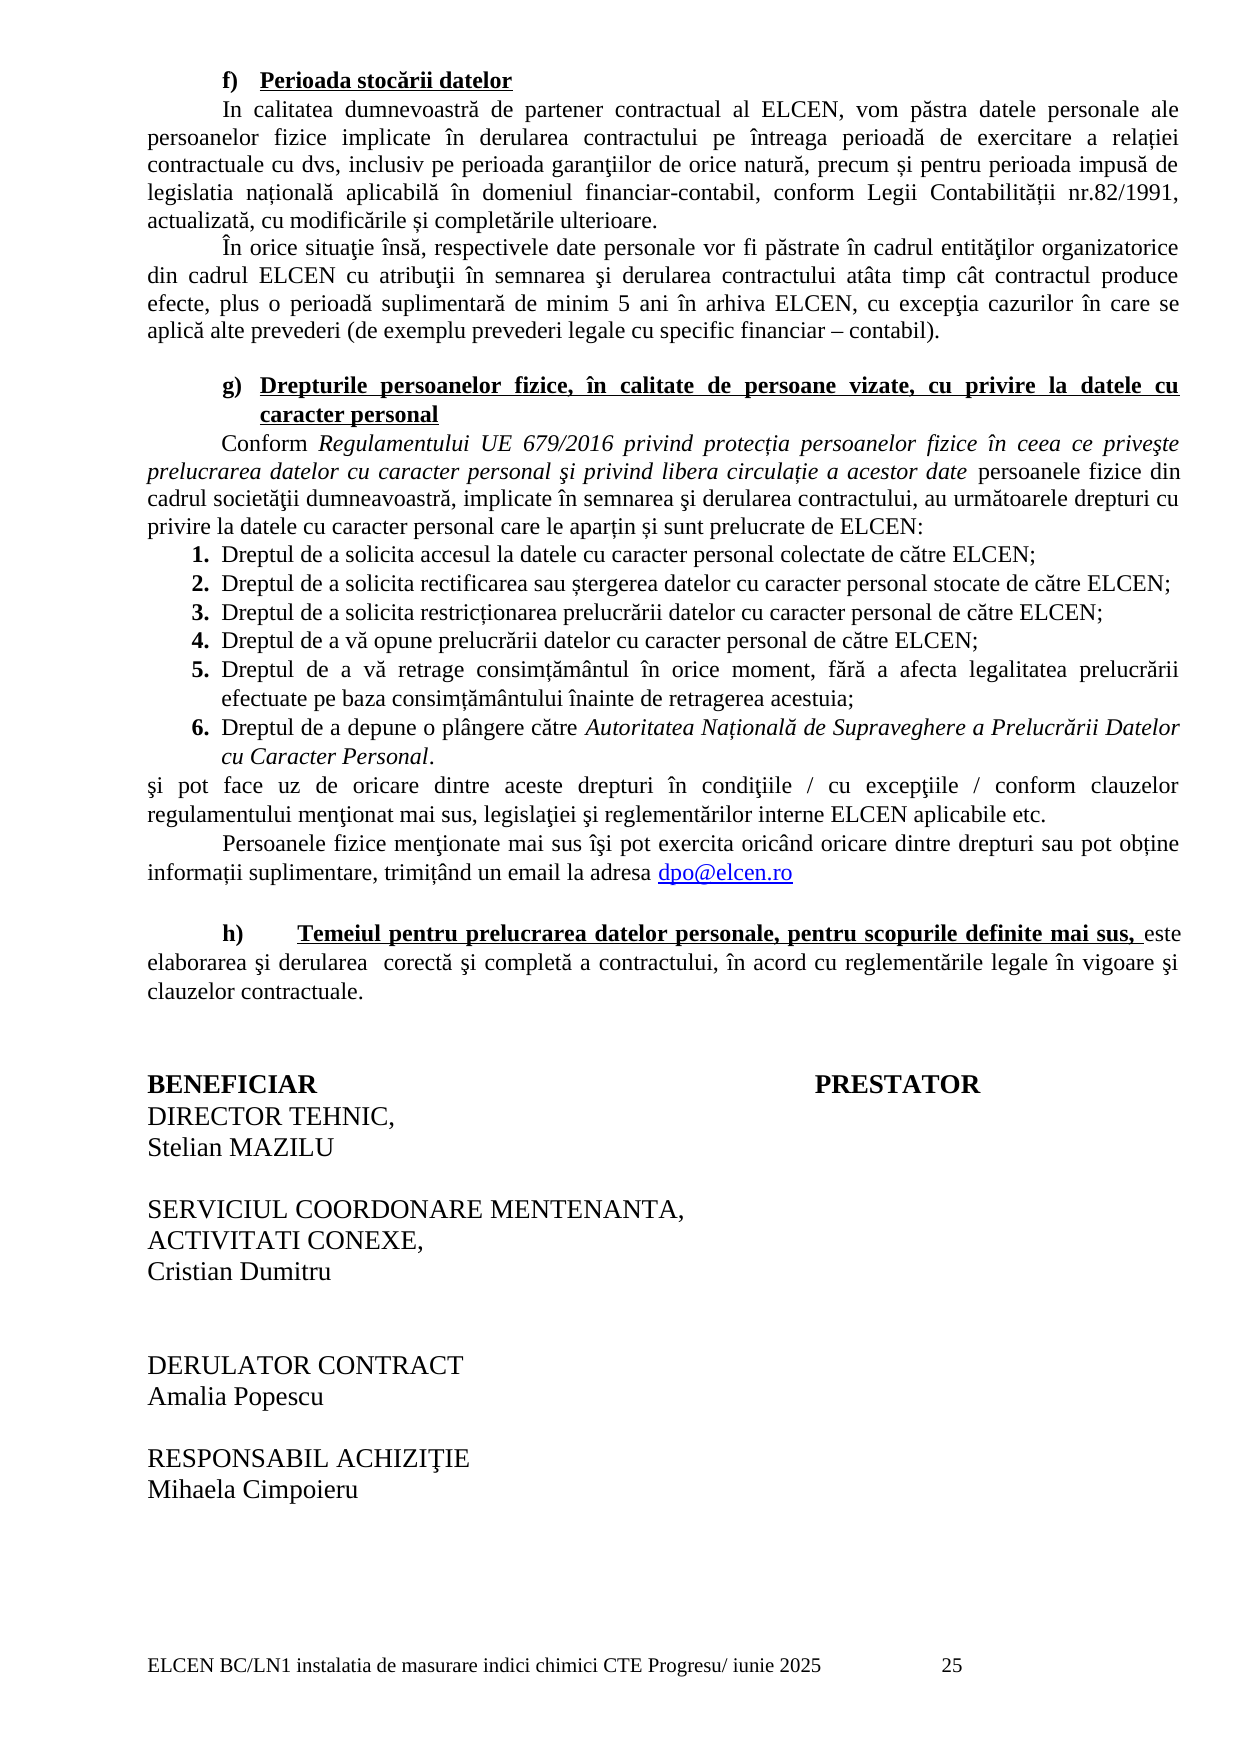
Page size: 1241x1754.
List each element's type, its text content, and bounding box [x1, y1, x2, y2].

list Dreptul de a solicita rectificarea sau ștergerea datelor cu caracter personal stocate de către ELCEN; [191, 569, 1181, 596]
text În orice situaţie însă, respectivele date personale vor fi păstrate în cadrul entităţilor organizatorice din cadrul ELCEN cu atribuţii în semnarea şi derularea contractului atâta timp cât contractul produce efecte, plus o perioadă suplimentară de minim 5 ani în arhiva ELCEN, cu excepţia cazurilor în care se aplică alte prevederi (de exemplu prevederi legale cu specific financiar – contabil). [147, 233, 1181, 344]
list Dreptul de a depune o plângere către Autoritatea Națională de Supraveghere a Prelucrării Datelor cu Caracter Personal. [191, 713, 1181, 770]
text Stelian MAZILU [147, 1131, 1181, 1162]
list Dreptul de a solicita restricționarea prelucrării datelor cu caracter personal de către ELCEN; [191, 598, 1181, 625]
text Conform Regulamentului UE 679/2016 privind protecția persoanelor fizice în ceea ce priveşte prelucrarea datelor cu caracter personal şi privind libera circulație a acestor date persoanele fizice din cadrul societăţii dumneavoastră, implicate în semnarea şi derularea contractului, au următoarele drepturi cu privire la datele cu caracter personal care le aparțin și sunt prelucrate de ELCEN: [147, 429, 1181, 540]
list şi pot face uz de oricare dintre aceste drepturi în condiţiile / cu excepţiile / conform clauzelor regulamentului menţionat mai sus, legislaţiei şi reglementărilor interne ELCEN aplicabile etc. [147, 771, 1181, 828]
text Mihaela Cimpoieru [147, 1473, 1181, 1504]
text SERVICIUL COORDONARE MENTENANTA, [147, 1193, 1181, 1224]
text DIRECTOR TEHNIC, [147, 1099, 1181, 1131]
text Cristian Dumitru [147, 1255, 1181, 1286]
list Temeiul pentru prelucrarea datelor personale, pentru scopurile definite mai sus, este elaborarea şi derularea corectă şi completă a contractului, în acord cu reglementările legale în vigoare şi clauzelor contractuale. [147, 919, 1181, 1005]
text BENEFICIAR PRESTATOR [147, 1068, 1181, 1099]
text In calitatea dumnevoastră de partener contractual al ELCEN, vom păstra datele personale ale persoanelor fizice implicate în derularea contractului pe întreaga perioadă de exercitare a relației contractuale cu dvs, inclusiv pe perioada garanţiilor de orice natură, precum și pentru perioada impusă de legislatia națională aplicabilă în domeniul financiar-contabil, conform Legii Contabilității nr.82/1991, actualizată, cu modificările și completările ulterioare. [147, 95, 1181, 233]
text Amalia Popescu [147, 1380, 1181, 1411]
text RESPONSABIL ACHIZIŢIE [147, 1442, 1181, 1473]
list Drepturile persoanelor fizice, în calitate de persoane vizate, cu privire la datele cu caracter personal [222, 371, 1181, 428]
list Dreptul de a solicita accesul la datele cu caracter personal colectate de către ELCEN; [191, 540, 1181, 567]
text DERULATOR CONTRACT [147, 1349, 1181, 1380]
list Dreptul de a vă retrage consimțământul în orice moment, fără a afecta legalitatea prelucrării efectuate pe baza consimțământului înainte de retragerea acestuia; [191, 656, 1181, 712]
text Persoanele fizice menţionate mai sus îşi pot exercita oricând oricare dintre drepturi sau pot obține informații suplimentare, trimițând un email la adresa dpo@elcen.ro [147, 829, 1181, 886]
list Perioada stocării datelor [222, 66, 1181, 94]
list Dreptul de a vă opune prelucrării datelor cu caracter personal de către ELCEN; [191, 627, 1181, 654]
text ACTIVITATI CONEXE, [147, 1224, 1181, 1255]
